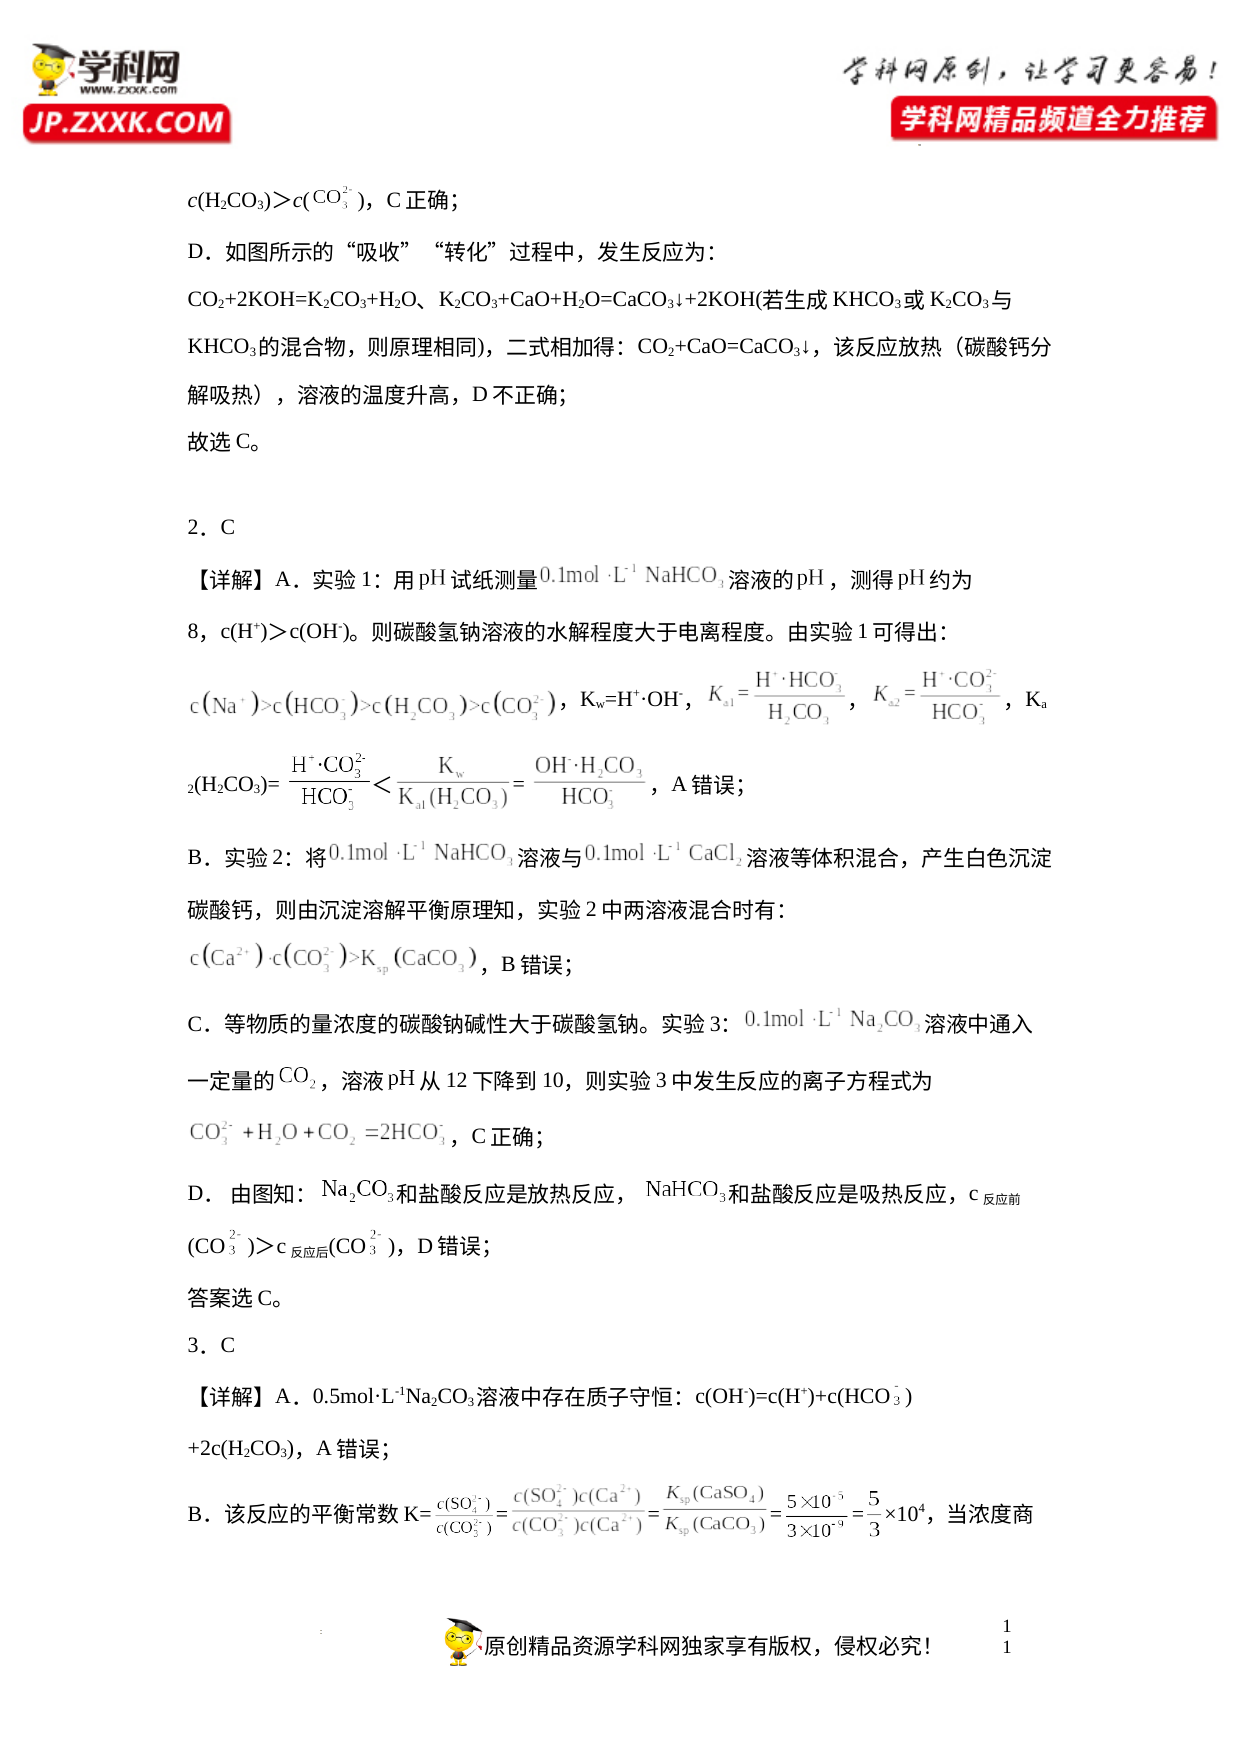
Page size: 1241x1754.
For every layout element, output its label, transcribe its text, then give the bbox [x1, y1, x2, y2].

text 故选C。 [187, 425, 1053, 457]
picture [0, 22, 1241, 164]
picture [439, 1614, 485, 1668]
text 答案选C。 [187, 1281, 1053, 1313]
text D．如图所示的“吸收”“转化”过程中，发生反应为：CO2+2KOH=K2CO3+H2O、K2CO3+CaO+H2O=CaCO3↓+2KOH(若生成KHCO3或K2CO3与KHCO3的混合物，则原理相同)，二式相加得：CO2+CaO=CaCO3↓，该反应放热（碳酸钙分解吸热），溶液的温度升高，D不正确； [187, 235, 1053, 409]
text D． 由图知：和盐酸反应是放热反应， 和盐酸反应是吸热反应，c反应前(CO)＞c反应后(CO)，D错误； [187, 1172, 1053, 1266]
text 2．C [187, 511, 1053, 542]
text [187, 1479, 1053, 1547]
text 【详解】A．0.5mol·L-1Na2CO3溶液中存在质子守恒：c(OH-)=c(H+)+c(HCO)+2c(H2CO3)，A错误； [187, 1376, 1053, 1463]
text B．实验2：将溶液与溶液等体积混合，产生白色沉淀碳酸钙，则由沉淀溶解平衡原理知，实验2中两溶液混合时有：，B错误； [187, 836, 1053, 987]
text 3．C [187, 1329, 1053, 1361]
text 【详解】A．实验1：用试纸测量溶液的，测得约为8，c(H+)＞c(OH-)。则碳酸氢钠溶液的水解程度大于电离程度。由实验1可得出：，Kw=H+·OH-，，，Ka2(H2CO3)= ＜= ，A错误； [187, 558, 1053, 820]
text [187, 154, 1053, 219]
text C．等物质的量浓度的碳酸钠碱性大于碳酸氢钠。实验3：溶液中通入一定量的，溶液从12下降到10，则实验3中发生反应的离子方程式为，C正确； [187, 1003, 1053, 1157]
